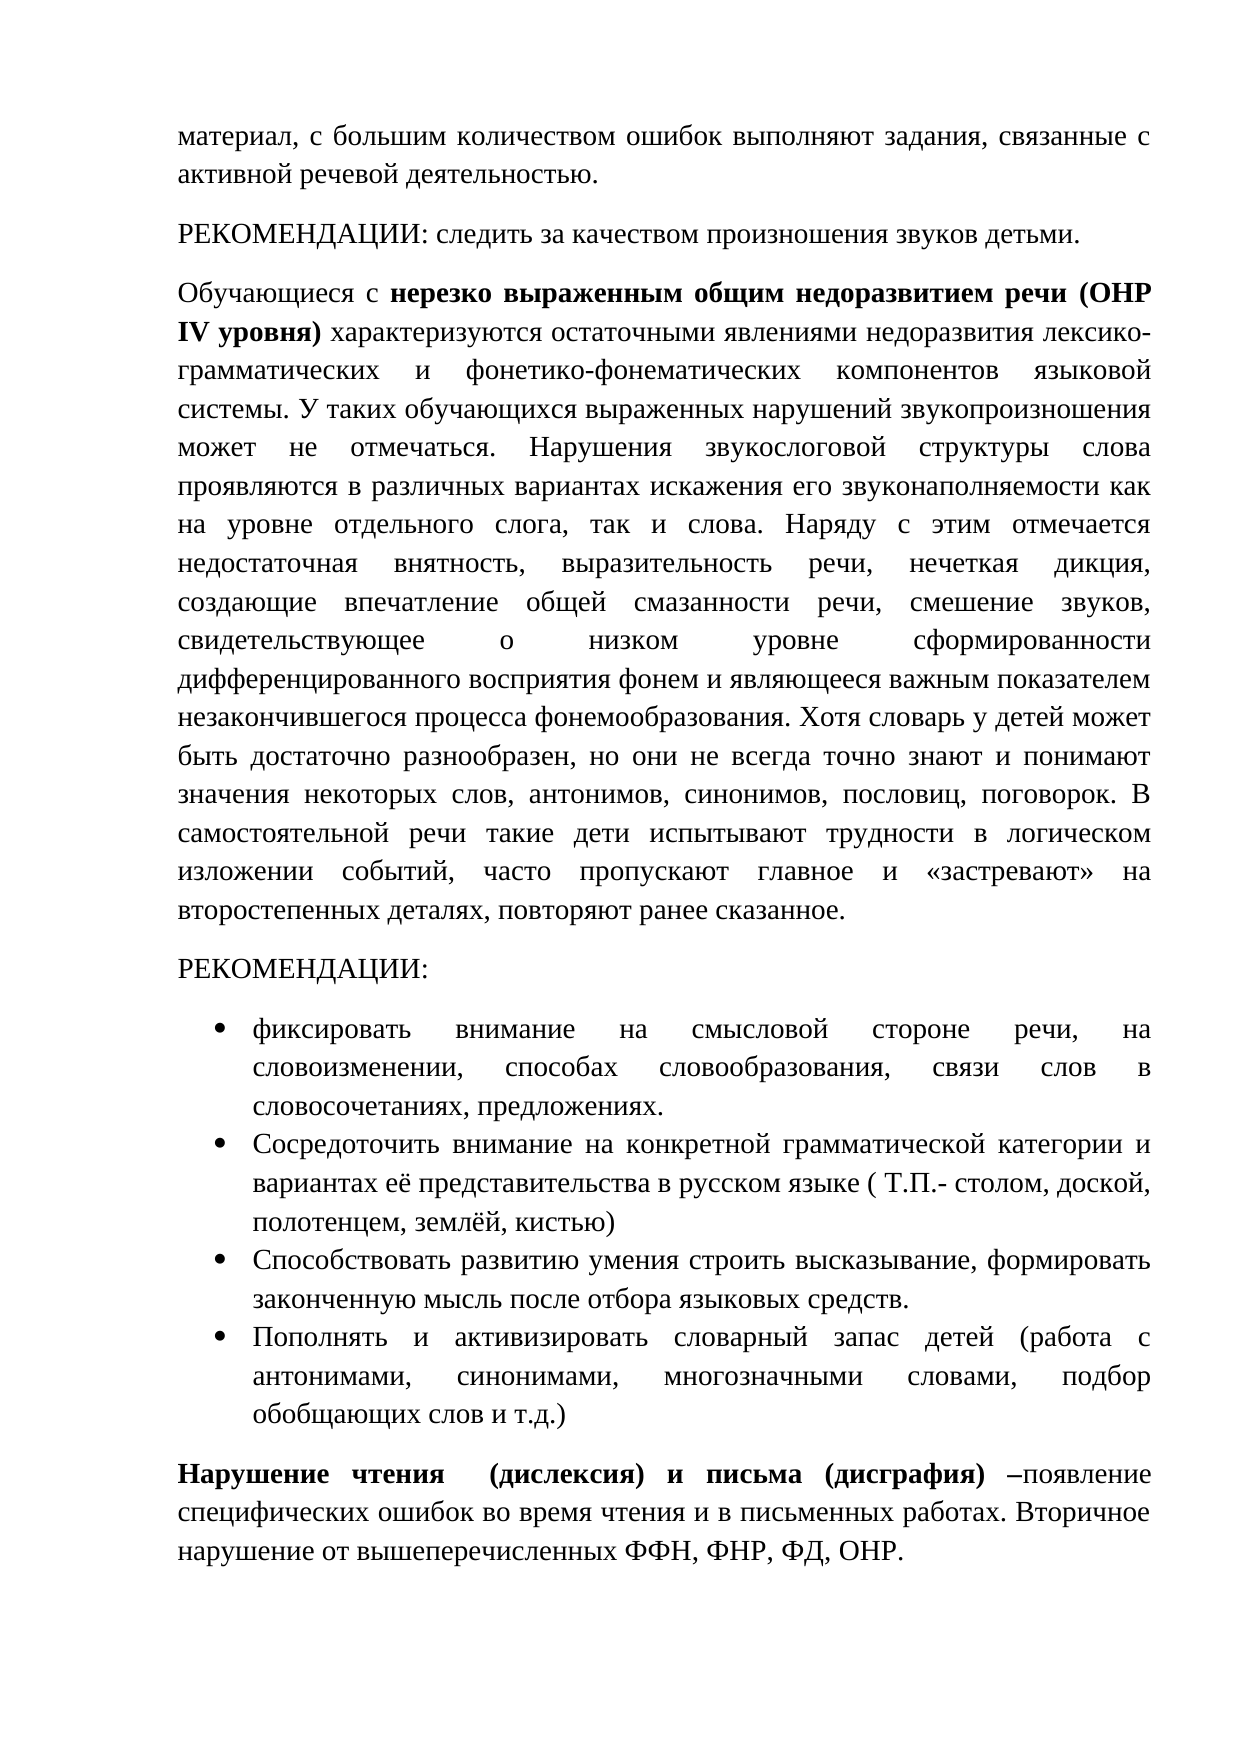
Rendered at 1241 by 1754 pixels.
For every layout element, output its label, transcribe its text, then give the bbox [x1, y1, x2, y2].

text Обучающиеся с нерезко выраженным общим недоразвитием речи (ОНР IV уровня) характеризуются остаточными явлениями недоразвития лексико-грамматических и фонетико-фонематических компонентов языковой системы. У таких обучающихся выраженных нарушений звукопроизношения может не отмечаться. Нарушения звукослоговой структуры слова проявляются в различных вариантах искажения его звуконаполняемости как на уровне отдельного слога, так и слова. Наряду с этим отмечается недостаточная внятность, выразительность речи, нечеткая дикция, создающие впечатление общей смазанности речи, смешение звуков, свидетельствующее о низком уровне сформированности дифференцированного восприятия фонем и являющееся важным показателем незакончившегося процесса фонемообразования. Хотя словарь у детей может быть достаточно разнообразен, но они не всегда точно знают и понимают значения некоторых слов, антонимов, синонимов, пословиц, поговорок. В самостоятельной речи такие дети испытывают трудности в логическом изложении событий, часто пропускают главное и «застревают» на второстепенных деталях, повторяют ранее сказанное. [177, 275, 1152, 926]
text РЕКОМЕНДАЦИИ: следить за качеством произношения звуков детьми. [177, 216, 1152, 249]
text Нарушение чтения (дислексия) и письма (дисграфия) –появление специфических ошибок во время чтения и в письменных работах. Вторичное нарушение от вышеперечисленных ФФН, ФНР, ФД, ОНР. [177, 1456, 1152, 1567]
list Пополнять и активизировать словарный запас детей (работа с антонимами, синонимами, многозначными словами, подбор обобщающих слов и т.д.) [215, 1319, 1152, 1430]
list Способствовать развитию умения строить высказывание, формировать законченную мысль после отбора языковых средств. [215, 1242, 1152, 1314]
list фиксировать внимание на смысловой стороне речи, на словоизменении, способах словообразования, связи слов в словосочетаниях, предложениях. [215, 1011, 1152, 1122]
list Сосредоточить внимание на конкретной грамматической категории и вариантах её представительства в русском языке ( Т.П.- столом, доской, полотенцем, землёй, кистью) [215, 1127, 1152, 1237]
text РЕКОМЕНДАЦИИ: [177, 951, 1152, 985]
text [177, 118, 1152, 190]
